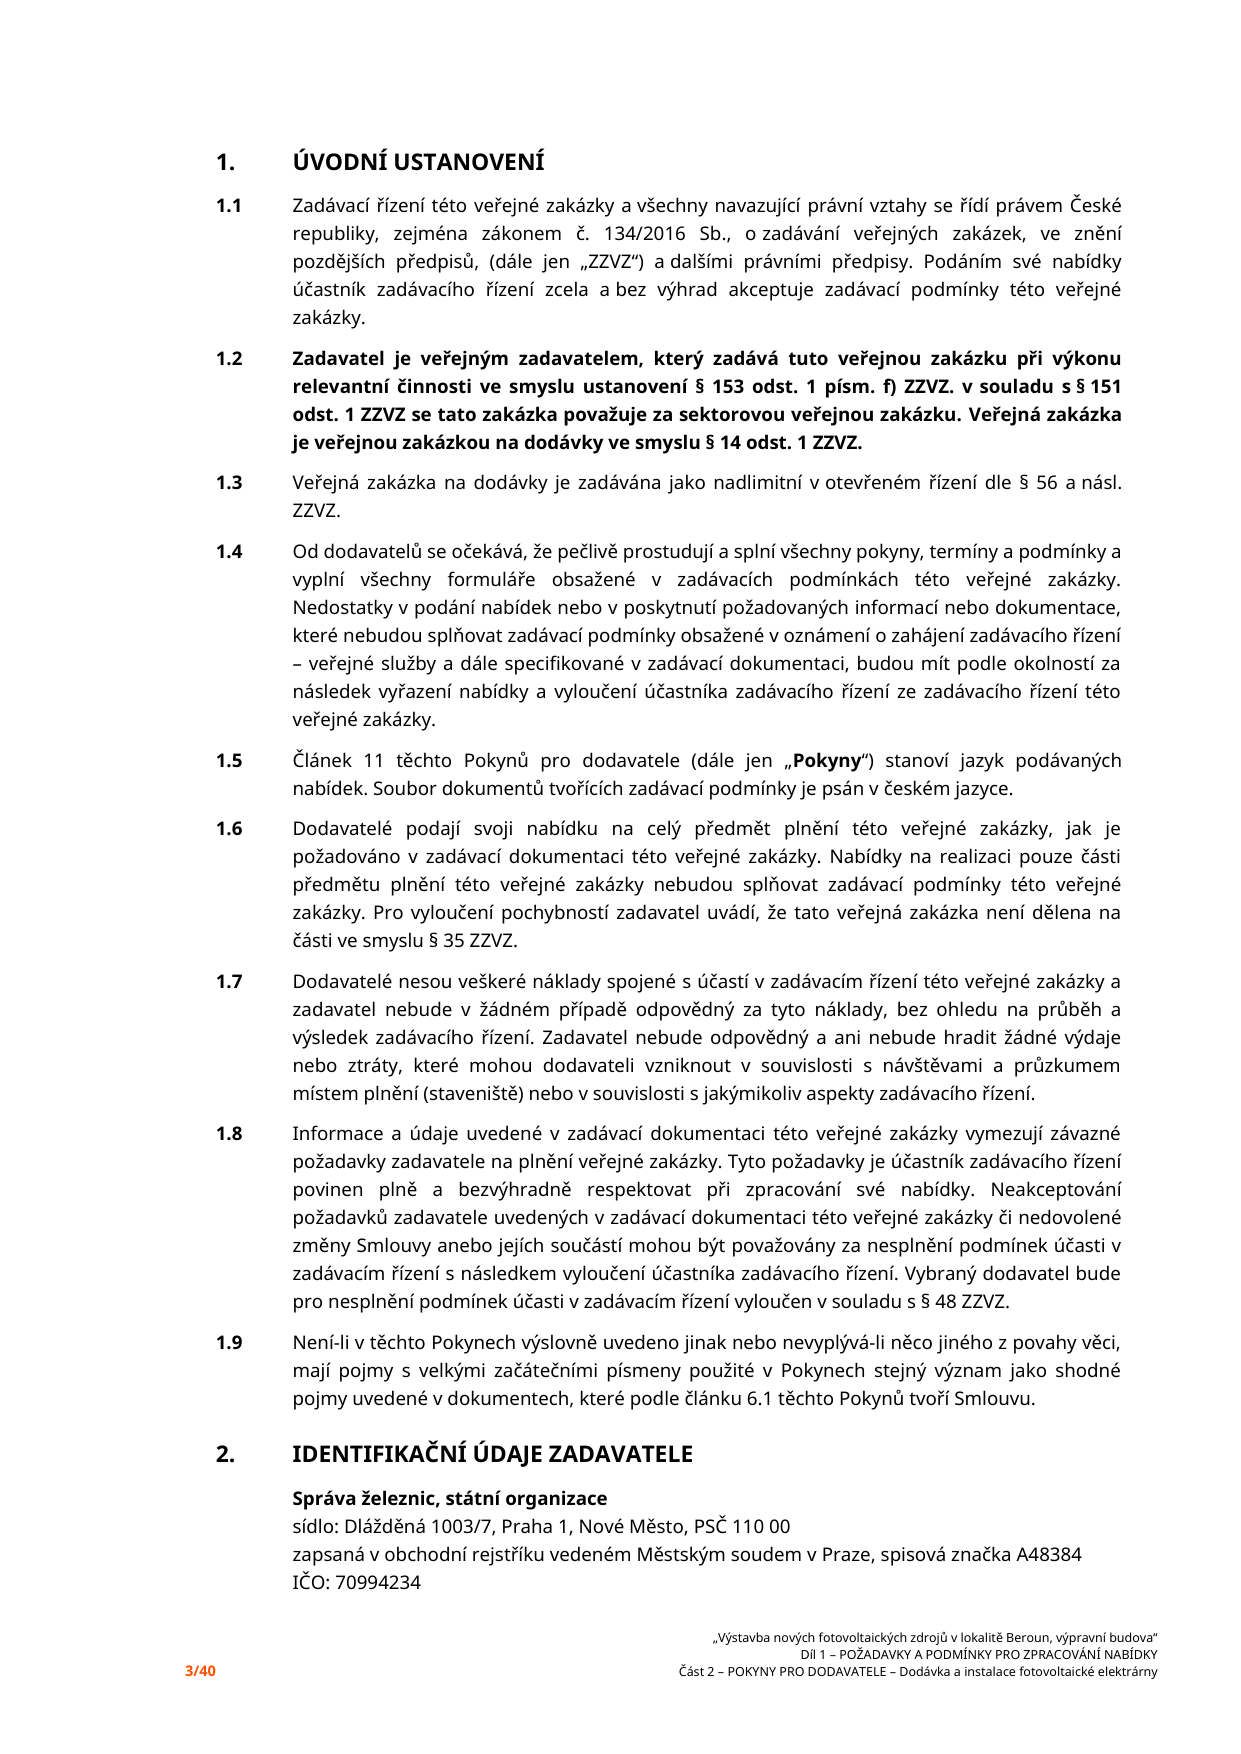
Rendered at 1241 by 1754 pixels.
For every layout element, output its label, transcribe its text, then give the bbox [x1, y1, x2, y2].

text Zadavatel je veřejným zadavatelem, který zadává tuto veřejnou zakázku při výkonu relevantní činnosti ve smyslu ustanovení § 153 odst. 1 písm. f) ZZVZ. v souladu s § 151 odst. 1 ZZVZ se tato zakázka považuje za sektorovou veřejnou zakázku. Veřejná zakázka je veřejnou zakázkou na dodávky ve smyslu § 14 odst. 1 ZZVZ. [216, 345, 1122, 455]
text Dodavatelé nesou veškeré náklady spojené s účastí v zadávacím řízení této veřejné zakázky a zadavatel nebude v žádném případě odpovědný za tyto náklady, bez ohledu na průběh a výsledek zadávacího řízení. Zadavatel nebude odpovědný a ani nebude hradit žádné výdaje nebo ztráty, které mohou dodavateli vzniknout v souvislosti s návštěvami a průzkumem místem plnění (staveniště) nebo v souvislosti s jakýmikoliv aspekty zadávacího řízení. [216, 968, 1122, 1106]
text Zadávací řízení této veřejné zakázky a všechny navazující právní vztahy se řídí právem České republiky, zejména zákonem č. 134/2016 Sb., o zadávání veřejných zakázek, ve znění pozdějších předpisů, (dále jen „ZZVZ“) a dalšími právními předpisy. Podáním své nabídky účastník zadávacího řízení zcela a bez výhrad akceptuje zadávací podmínky této veřejné zakázky. [216, 192, 1122, 330]
text IDENTIFIKAČNÍ ÚDAJE ZADAVATELE [216, 1438, 1122, 1469]
text Dodavatelé podají svoji nabídku na celý předmět plnění této veřejné zakázky, jak je požadováno v zadávací dokumentaci této veřejné zakázky. Nabídky na realizaci pouze části předmětu plnění této veřejné zakázky nebudou splňovat zadávací podmínky této veřejné zakázky. Pro vyloučení pochybností zadavatel uvádí, že tato veřejná zakázka není dělena na části ve smyslu § 35 ZZVZ. [216, 815, 1122, 953]
text ÚVODNÍ USTANOVENÍ [216, 146, 1122, 177]
text Veřejná zakázka na dodávky je zadávána jako nadlimitní v otevřeném řízení dle § 56 a násl. ZZVZ. [216, 470, 1122, 523]
text zapsaná v obchodní rejstříku vedeném Městským soudem v Praze, spisová značka A48384 [292, 1541, 1122, 1567]
text Správa železnic, státní organizace [292, 1485, 1122, 1511]
text Informace a údaje uvedené v zadávací dokumentaci této veřejné zakázky vymezují závazné požadavky zadavatele na plnění veřejné zakázky. Tyto požadavky je účastník zadávacího řízení povinen plně a bezvýhradně respektovat při zpracování své nabídky. Neakceptování požadavků zadavatele uvedených v zadávací dokumentaci této veřejné zakázky či nedovolené změny Smlouvy anebo jejích součástí mohou být považovány za nesplnění podmínek účasti v zadávacím řízení s následkem vyloučení účastníka zadávacího řízení. Vybraný dodavatel bude pro nesplnění podmínek účasti v zadávacím řízení vyloučen v souladu s § 48 ZZVZ. [216, 1121, 1122, 1314]
text Od dodavatelů se očekává, že pečlivě prostudují a splní všechny pokyny, termíny a podmínky a vyplní všechny formuláře obsažené v zadávacích podmínkách této veřejné zakázky. Nedostatky v podání nabídek nebo v poskytnutí požadovaných informací nebo dokumentace, které nebudou splňovat zadávací podmínky obsažené v oznámení o zahájení zadávacího řízení – veřejné služby a dále specifikované v zadávací dokumentaci, budou mít podle okolností za následek vyřazení nabídky a vyloučení účastníka zadávacího řízení ze zadávacího řízení této veřejné zakázky. [216, 538, 1122, 732]
text Není-li v těchto Pokynech výslovně uvedeno jinak nebo nevyplývá-li něco jiného z povahy věci, mají pojmy s velkými začátečními písmeny použité v Pokynech stejný význam jako shodné pojmy uvedené v dokumentech, které podle článku 6.1 těchto Pokynů tvoří Smlouvu. [216, 1329, 1122, 1411]
text IČO: 70994234 [292, 1569, 1122, 1595]
text sídlo: Dlážděná 1003/7, Praha 1, Nové Město, PSČ 110 00 [292, 1513, 1122, 1539]
text Článek 11 těchto Pokynů pro dodavatele (dále jen „Pokyny“) stanoví jazyk podávaných nabídek. Soubor dokumentů tvořících zadávací podmínky je psán v českém jazyce. [216, 747, 1122, 800]
